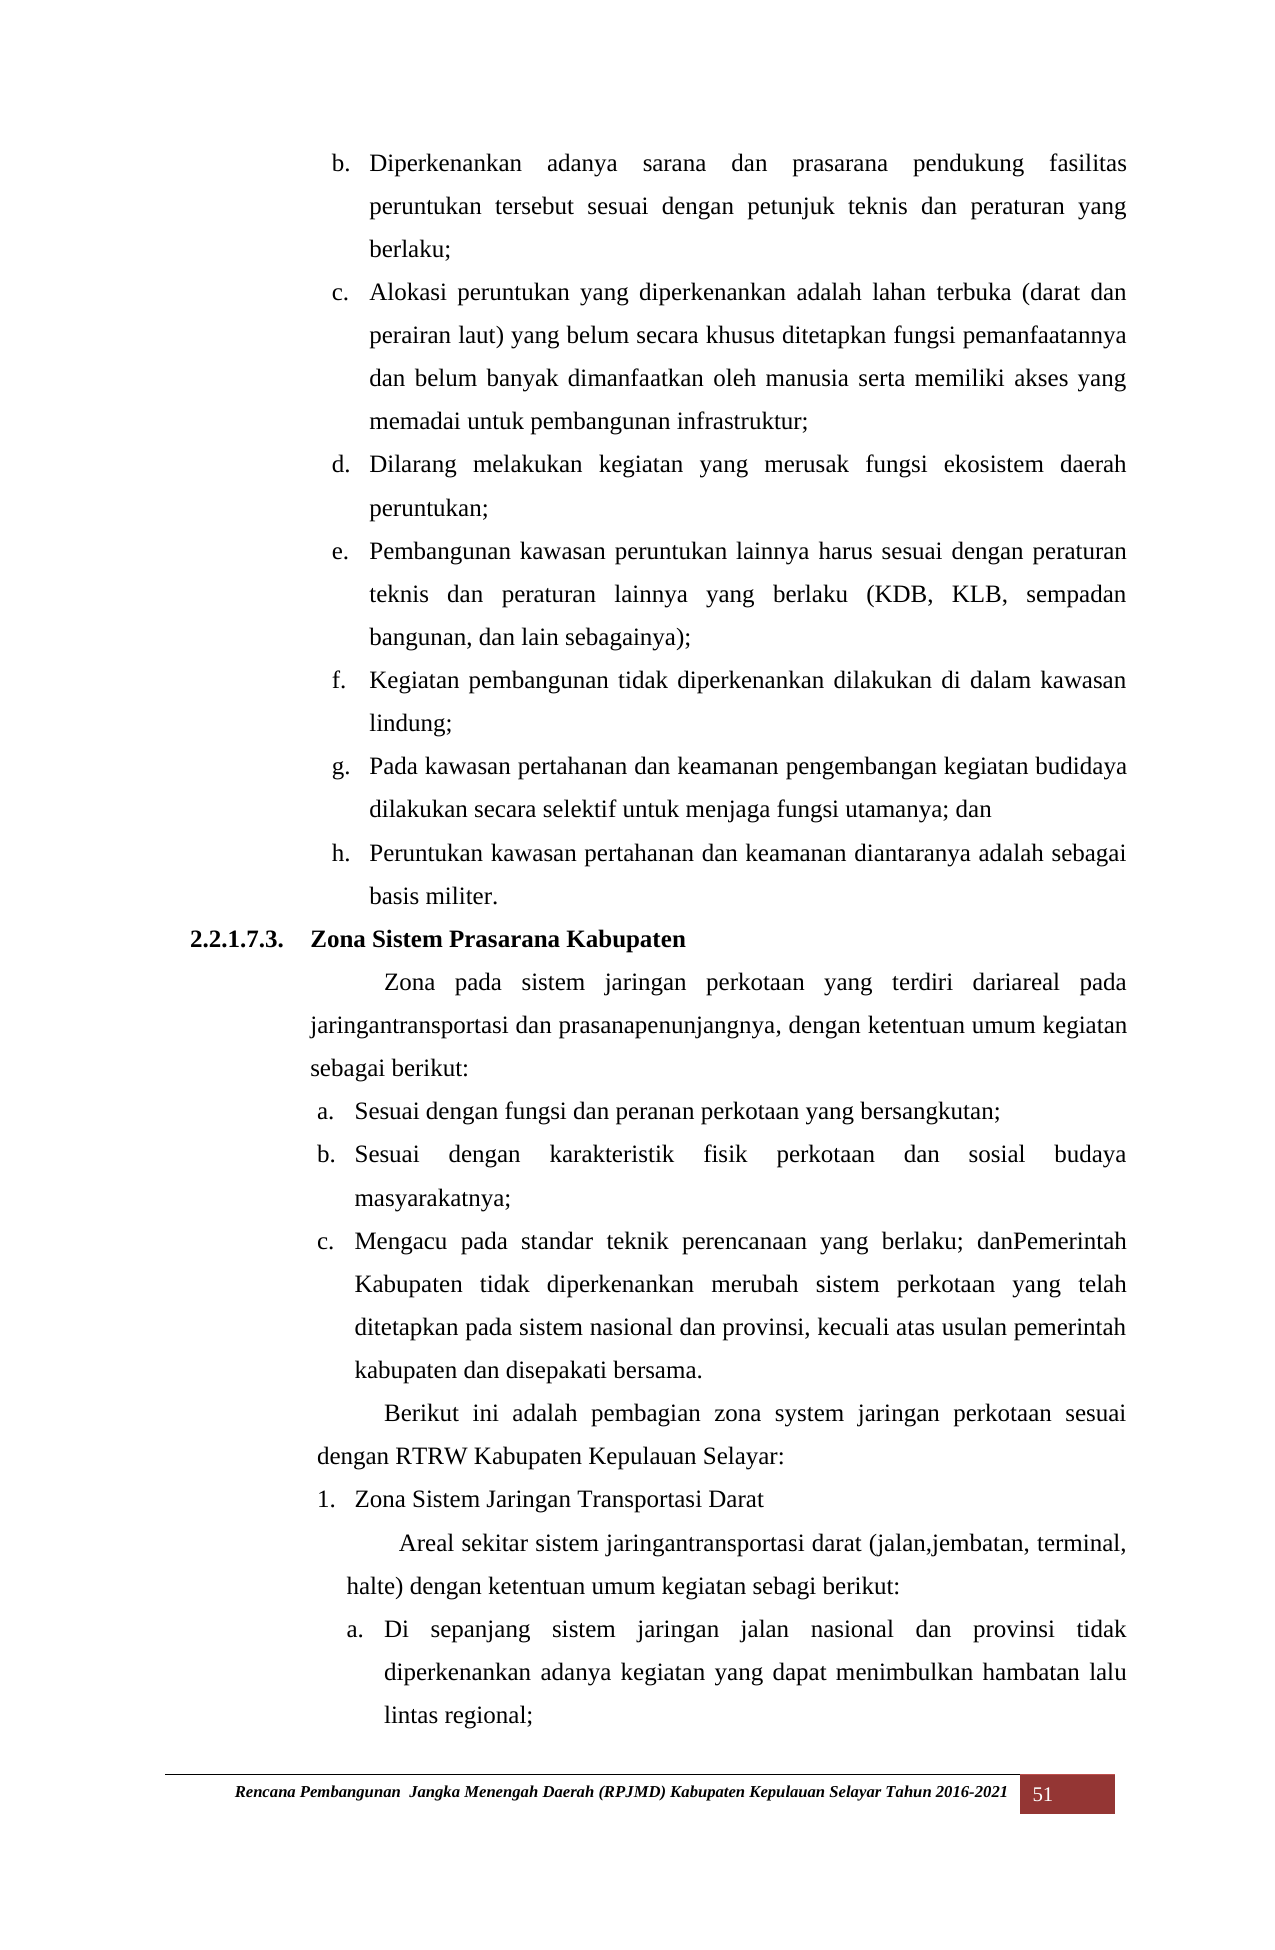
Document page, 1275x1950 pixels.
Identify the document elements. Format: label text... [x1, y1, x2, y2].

list Kegiatan pembangunan tidak diperkenankan dilakukan di dalam kawasan lindung; [332, 665, 1127, 737]
text Areal sekitar sistem jaringantransportasi darat (jalan,jembatan, terminal, halte) dengan ketentuan umum kegiatan sebagi berikut: [346, 1528, 1127, 1599]
list Mengacu pada standar teknik perencanaan yang berlaku; danPemerintah Kabupaten tidak diperkenankan merubah sistem perkotaan yang telah ditetapkan pada sistem nasional dan provinsi, kecuali atas usulan pemerintah kabupaten dan disepakati bersama. [317, 1226, 1127, 1384]
list Alokasi peruntukan yang diperkenankan adalah lahan terbuka (darat dan perairan laut) yang belum secara khusus ditetapkan fungsi pemanfaatannya dan belum banyak dimanfaatkan oleh manusia serta memiliki akses yang memadai untuk pembangunan infrastruktur; [332, 277, 1127, 435]
list Zona Sistem Jaringan Transportasi Darat [317, 1484, 1127, 1513]
list Diperkenankan adanya sarana dan prasarana pendukung fasilitas peruntukan tersebut sesuai dengan petunjuk teknis dan peraturan yang berlaku; [332, 148, 1127, 263]
list Di sepanjang sistem jaringan jalan nasional dan provinsi tidak diperkenankan adanya kegiatan yang dapat menimbulkan hambatan lalu lintas regional; [346, 1614, 1127, 1729]
list Dilarang melakukan kegiatan yang merusak fungsi ekosistem daerah peruntukan; [332, 449, 1127, 521]
text Zona pada sistem jaringan perkotaan yang terdiri dariareal pada jaringantransportasi dan prasanapenunjangnya, dengan ketentuan umum kegiatan sebagai berikut: [310, 967, 1127, 1082]
list Pembangunan kawasan peruntukan lainnya harus sesuai dengan peraturan teknis dan peraturan lainnya yang berlaku (KDB, KLB, sempadan bangunan, dan lain sebagainya); [332, 536, 1127, 651]
list Sesuai dengan karakteristik fisik perkotaan dan sosial budaya masyarakatnya; [317, 1139, 1127, 1211]
text Berikut ini adalah pembagian zona system jaringan perkotaan sesuai dengan RTRW Kabupaten Kepulauan Selayar: [317, 1398, 1127, 1470]
subtitle Zona Sistem Prasarana Kabupaten [190, 924, 1127, 953]
list Peruntukan kawasan pertahanan dan keamanan diantaranya adalah sebagai basis militer. [332, 838, 1127, 909]
list Sesuai dengan fungsi dan peranan perkotaan yang bersangkutan; [317, 1096, 1127, 1125]
list Pada kawasan pertahanan dan keamanan pengembangan kegiatan budidaya dilakukan secara selektif untuk menjaga fungsi utamanya; dan [332, 751, 1127, 823]
